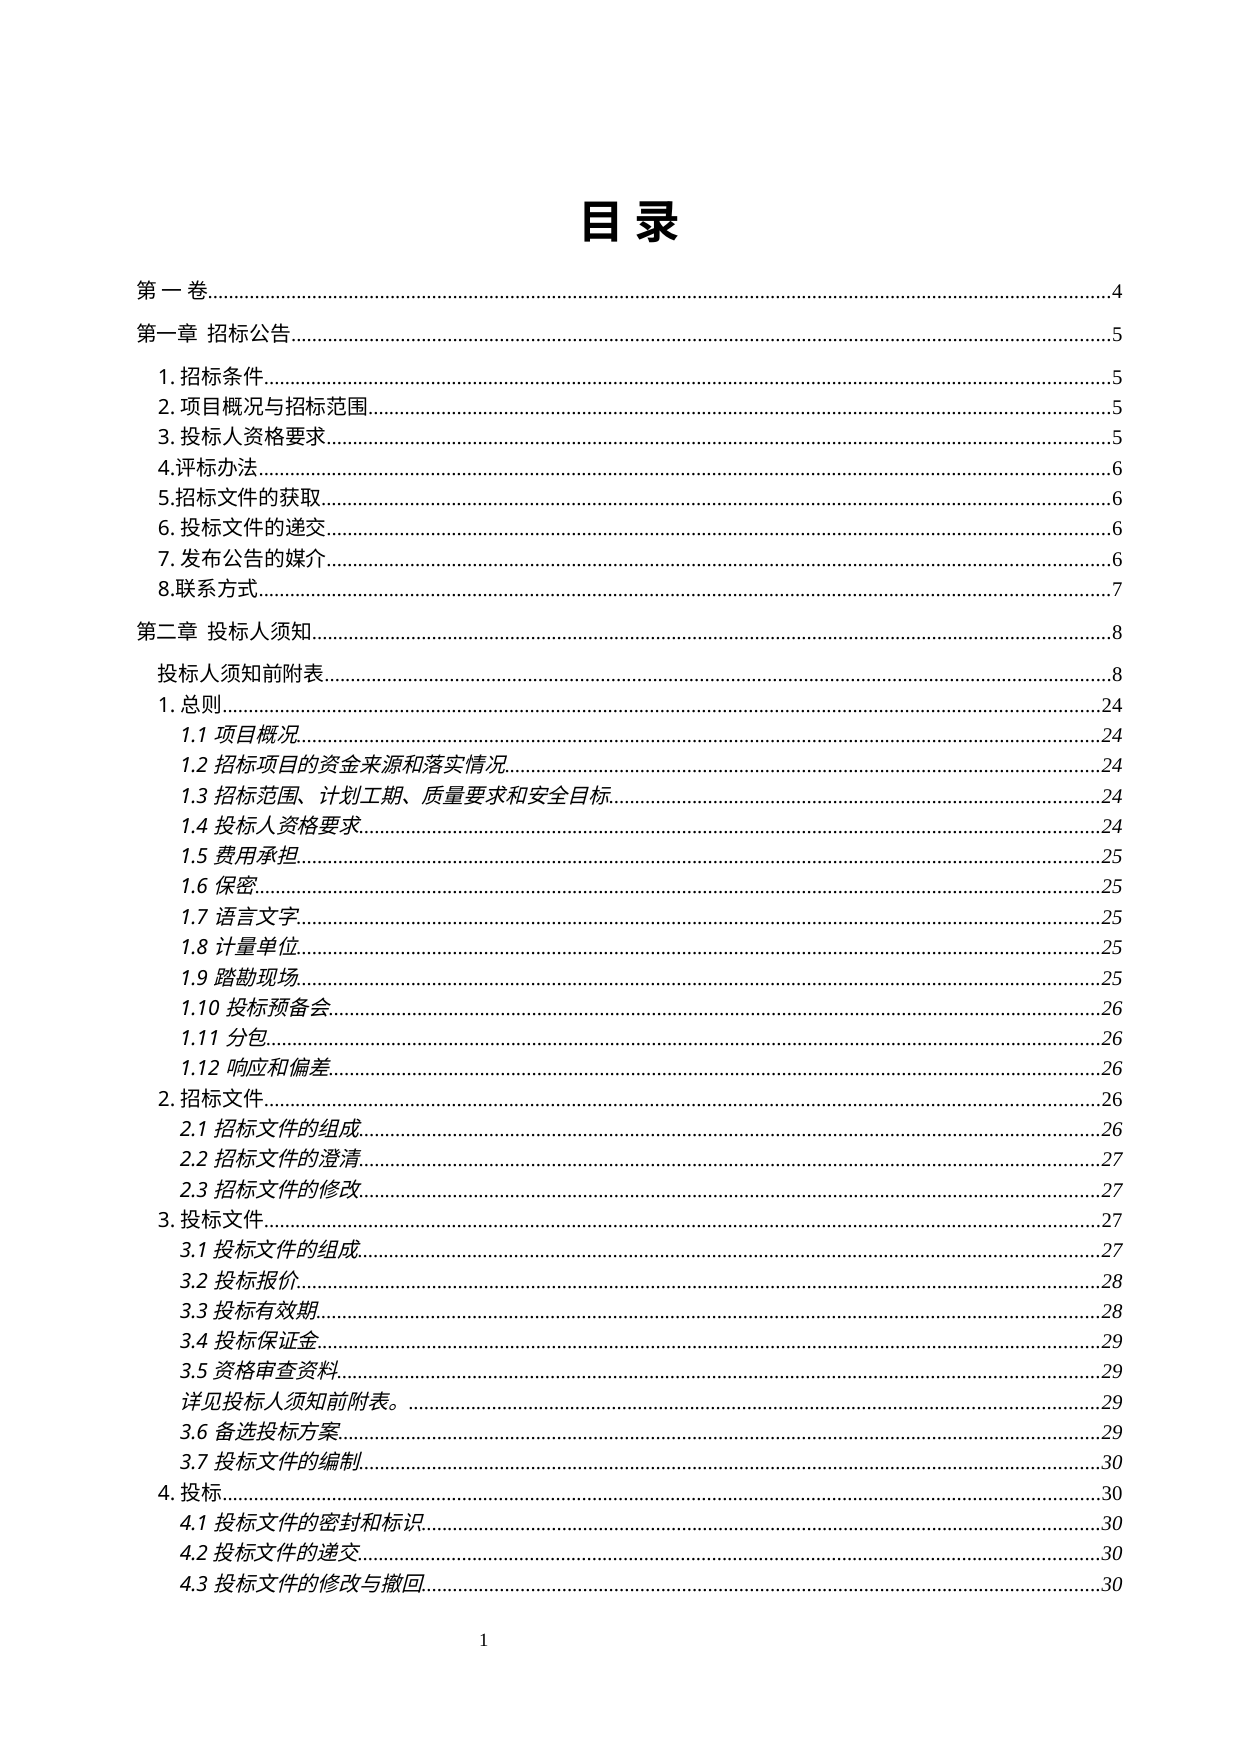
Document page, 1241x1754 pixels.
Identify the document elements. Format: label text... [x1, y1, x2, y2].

text 投标人须知前附表 8 [158, 658, 1122, 688]
text 2. 项目概况与招标范围 5 [158, 390, 1122, 421]
text 5.招标文件的获取 6 [158, 481, 1122, 512]
text 3. 投标人资格要求 5 [158, 421, 1122, 451]
text 目 录 [136, 186, 1122, 252]
text 7. 发布公告的媒介 6 [158, 542, 1122, 572]
text 第 一 卷 4 [136, 274, 1122, 305]
text 1.3 招标范围、计划工期、质量要求和安全目标 24 [179, 779, 1122, 809]
text 1.6 保密 25 [179, 870, 1122, 900]
text 2.3 招标文件的修改 27 [179, 1173, 1122, 1203]
text 1.1 项目概况 24 [179, 718, 1122, 748]
text 3.3投标有效期 28 [179, 1294, 1122, 1324]
text 第一章 招标公告 5 [136, 317, 1122, 347]
text 第二章 投标人须知 8 [136, 615, 1122, 645]
text 1. 招标条件 5 [158, 360, 1122, 390]
text 4.2投标文件的递交 30 [179, 1537, 1122, 1567]
text 1.12 响应和偏差 26 [179, 1052, 1122, 1082]
text 2.1 招标文件的组成 26 [179, 1112, 1122, 1143]
text 1.9 踏勘现场 25 [179, 961, 1122, 991]
text 3.2 投标报价 28 [179, 1264, 1122, 1294]
text 1.8 计量单位 25 [179, 930, 1122, 961]
text 详见投标人须知前附表。 29 [179, 1385, 1122, 1415]
text 1.5 费用承担 25 [179, 839, 1122, 870]
text 4.1 投标文件的密封和标识 30 [179, 1506, 1122, 1537]
text 4.评标办法 6 [158, 451, 1122, 481]
text 6. 投标文件的递交 6 [158, 512, 1122, 542]
text 1.2 招标项目的资金来源和落实情况 24 [179, 748, 1122, 779]
text 1.7 语言文字 25 [179, 900, 1122, 930]
text 3.6 备选投标方案 29 [179, 1415, 1122, 1446]
text 1.10 投标预备会 26 [179, 991, 1122, 1021]
text 2. 招标文件 26 [158, 1082, 1122, 1112]
text 4. 投标 30 [158, 1476, 1122, 1506]
text 1.11 分包 26 [179, 1021, 1122, 1052]
text 3. 投标文件 27 [158, 1203, 1122, 1233]
text 2.2 招标文件的澄清 27 [179, 1143, 1122, 1173]
text 3.7 投标文件的编制 30 [179, 1446, 1122, 1476]
text 1. 总则 24 [158, 688, 1122, 718]
text 8.联系方式 7 [158, 572, 1122, 602]
text 1.4 投标人资格要求 24 [179, 809, 1122, 839]
text 3.1投标文件的组成 27 [179, 1233, 1122, 1264]
text 3.5资格审查资料 29 [179, 1355, 1122, 1385]
text 4.3 投标文件的修改与撤回 30 [179, 1567, 1122, 1597]
text 3.4 投标保证金 29 [179, 1324, 1122, 1355]
